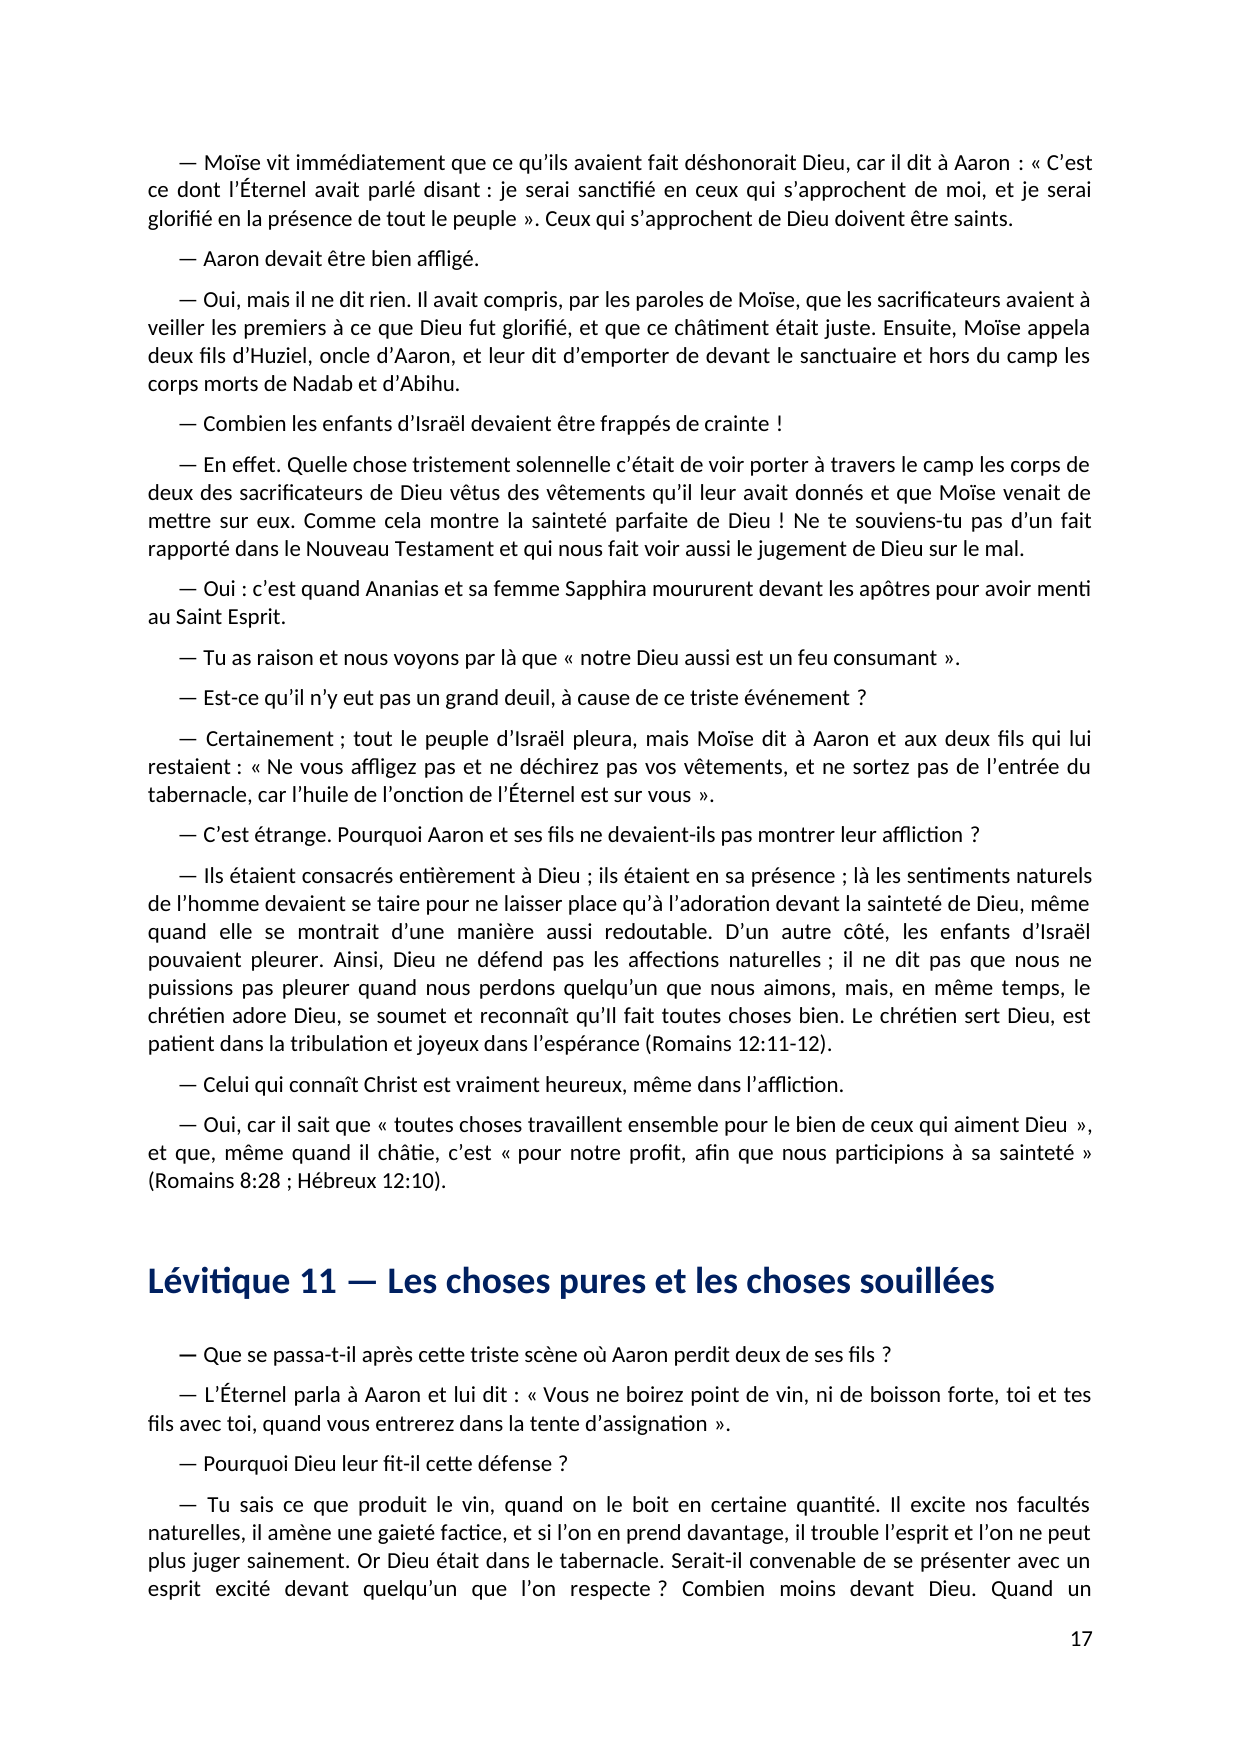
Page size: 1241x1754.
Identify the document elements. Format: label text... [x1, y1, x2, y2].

text — Oui, mais il ne dit rien. Il avait compris, par les paroles de Moïse, que les sacrificateurs avaient à veiller les premiers à ce que Dieu fut glorifié, et que ce châtiment était juste. Ensuite, Moïse appela deux fils d’Huziel, oncle d’Aaron, et leur dit d’emporter de devant le sanctuaire et hors du camp les corps morts de Nadab et d’Abihu. [148, 285, 1093, 397]
text — Moïse vit immédiatement que ce qu’ils avaient fait déshonorait Dieu, car il dit à Aaron : « C’est ce dont l’Éternel avait parlé disant : je serai sanctifié en ceux qui s’approchent de moi, et je serai glorifié en la présence de tout le peuple ». Ceux qui s’approchent de Dieu doivent être saints. [148, 148, 1093, 232]
text — Oui, car il sait que « toutes choses travaillent ensemble pour le bien de ceux qui aiment Dieu », et que, même quand il châtie, c’est « pour notre profit, afin que nous participions à sa sainteté » (Romains 8:28 ; Hébreux 12:10). [148, 1110, 1093, 1194]
text — Tu as raison et nous voyons par là que « notre Dieu aussi est un feu consumant ». [148, 643, 1093, 671]
text — Celui qui connaît Christ est vraiment heureux, même dans l’affliction. [148, 1070, 1093, 1098]
text — Pourquoi Dieu leur fit-il cette défense ? [148, 1449, 1093, 1477]
text — Certainement ; tout le peuple d’Israël pleura, mais Moïse dit à Aaron et aux deux fils qui lui restaient : « Ne vous affligez pas et ne déchirez pas vos vêtements, et ne sortez pas de l’entrée du tabernacle, car l’huile de l’onction de l’Éternel est sur vous ». [148, 724, 1093, 808]
text — Que se passa-t-il après cette triste scène où Aaron perdit deux de ses fils ? [148, 1340, 1093, 1368]
text — En effet. Quelle chose tristement solennelle c’était de voir porter à travers le camp les corps de deux des sacrificateurs de Dieu vêtus des vêtements qu’il leur avait donnés et que Moïse venait de mettre sur eux. Comme cela montre la sainteté parfaite de Dieu ! Ne te souviens-tu pas d’un fait rapporté dans le Nouveau Testament et qui nous fait voir aussi le jugement de Dieu sur le mal. [148, 450, 1093, 562]
subtitle Lévitique 11 — Les choses pures et les choses souillées [148, 1257, 1093, 1303]
text — Ils étaient consacrés entièrement à Dieu ; ils étaient en sa présence ; là les sentiments naturels de l’homme devaient se taire pour ne laisser place qu’à l’adoration devant la sainteté de Dieu, même quand elle se montrait d’une manière aussi redoutable. D’un autre côté, les enfants d’Israël pouvaient pleurer. Ainsi, Dieu ne défend pas les affections naturelles ; il ne dit pas que nous ne puissions pas pleurer quand nous perdons quelqu’un que nous aimons, mais, en même temps, le chrétien adore Dieu, se soumet et reconnaît qu’Il fait toutes choses bien. Le chrétien sert Dieu, est patient dans la tribulation et joyeux dans l’espérance (Romains 12:11-12). [148, 861, 1093, 1057]
text — Est-ce qu’il n’y eut pas un grand deuil, à cause de ce triste événement ? [148, 683, 1093, 711]
text — L’Éternel parla à Aaron et lui dit : « Vous ne boirez point de vin, ni de boisson forte, toi et tes fils avec toi, quand vous entrerez dans la tente d’assignation ». [148, 1381, 1093, 1437]
text — Oui : c’est quand Ananias et sa femme Sapphira moururent devant les apôtres pour avoir menti au Saint Esprit. [148, 574, 1093, 630]
text — C’est étrange. Pourquoi Aaron et ses fils ne devaient-ils pas montrer leur affliction ? [148, 821, 1093, 848]
text — Combien les enfants d’Israël devaient être frappés de crainte ! [148, 409, 1093, 437]
text — Aaron devait être bien affligé. [148, 244, 1093, 272]
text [148, 1490, 1093, 1602]
